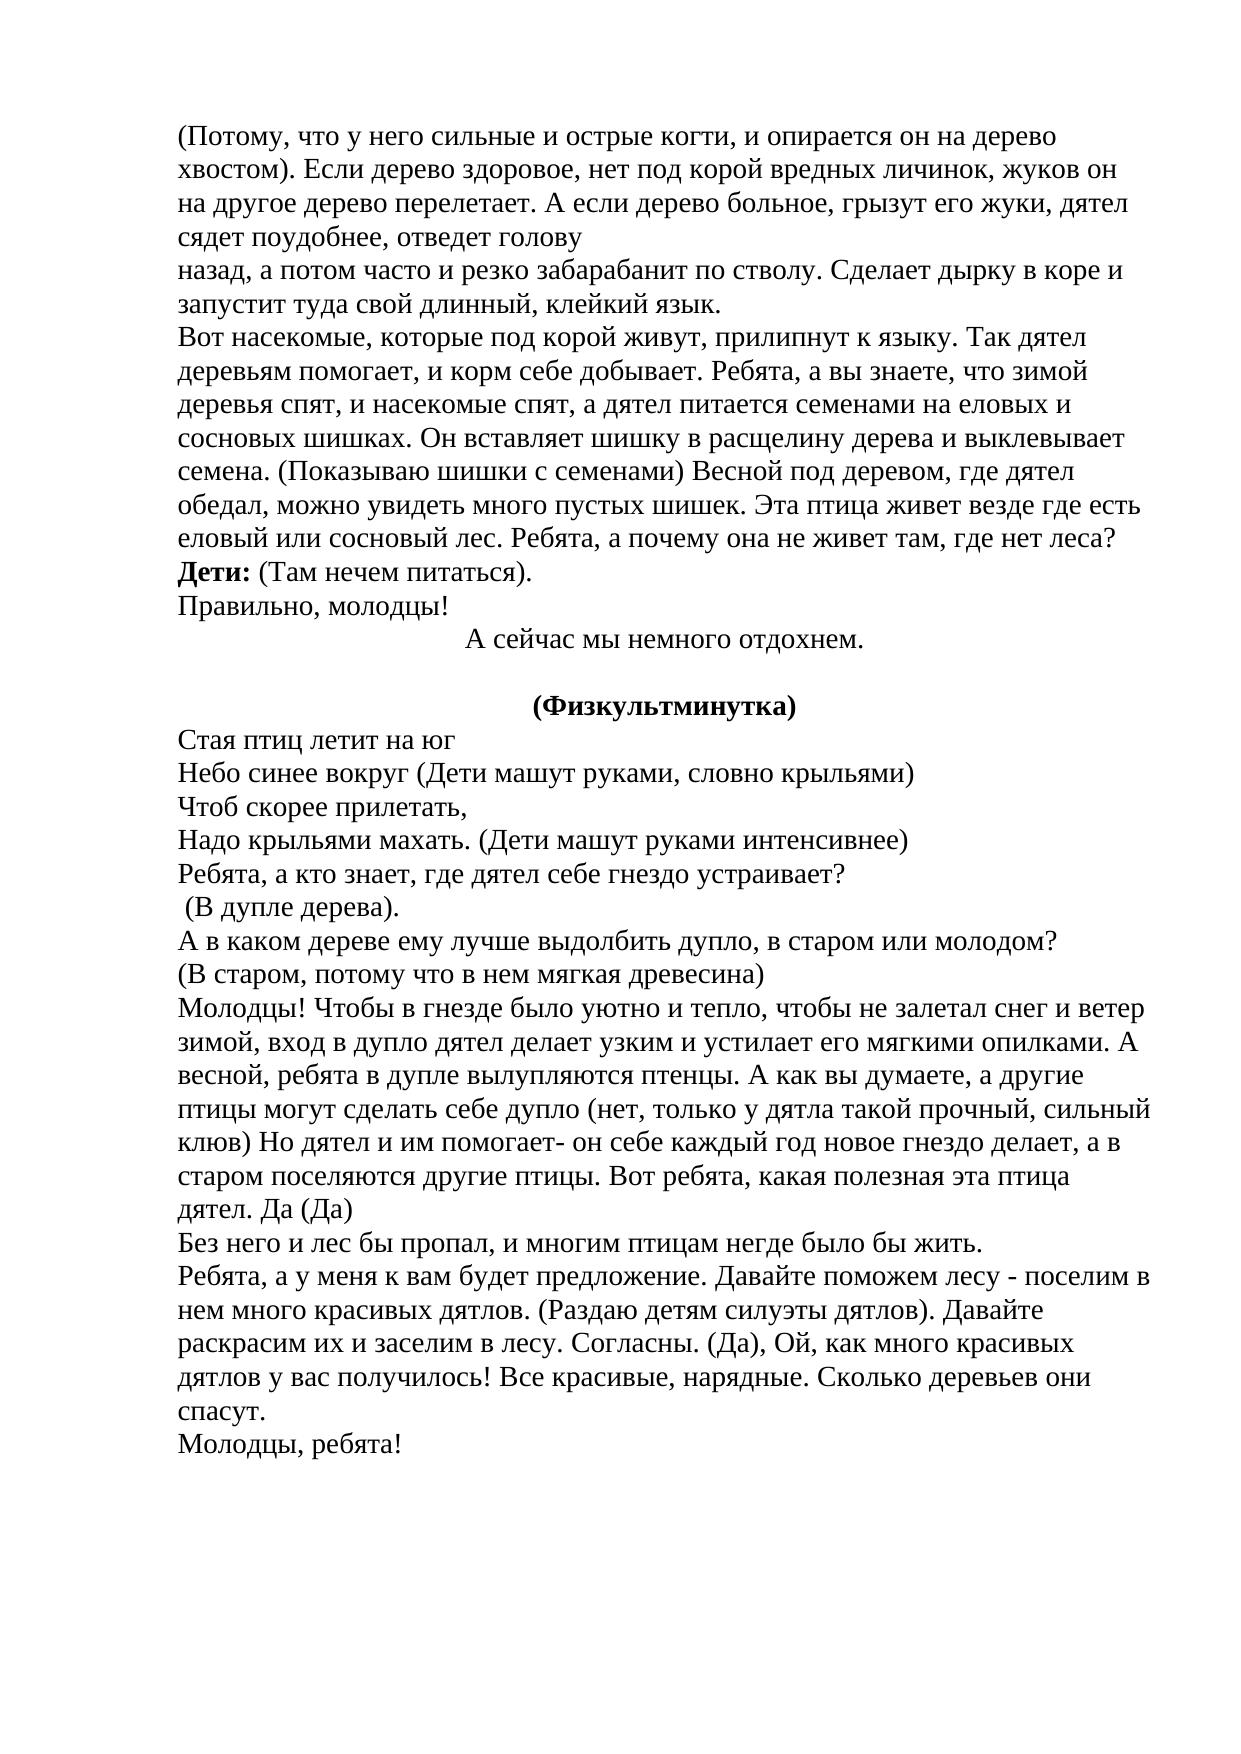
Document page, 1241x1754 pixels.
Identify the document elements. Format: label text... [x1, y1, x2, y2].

text Вот насекомые, которые под корой живут, прилипнут к языку. Так дятел деревьям помогает, и корм себе добывает. Ребята, а вы знаете, что зимой деревья спят, и насекомые спят, а дятел питается семенами на еловых и сосновых шишках. Он вставляет шишку в расщелину дерева и выклевывает семена. (Показываю шишки с семенами) Весной под деревом, где дятел обедал, можно увидеть много пустых шишек. Эта птица живет везде где есть еловый или сосновый лес. Ребята, а почему она не живет там, где нет леса? [177, 319, 1152, 554]
text (Физкультминутка) [177, 688, 1152, 722]
text Правильно, молодцы! [177, 588, 1152, 621]
text А сейчас мы немного отдохнем. [177, 621, 1152, 655]
text Небо синее вокруг (Дети машут руками, словно крыльями) [177, 755, 1152, 789]
text Без него и лес бы пропал, и многим птицам негде было бы жить. [177, 1225, 1152, 1258]
text А в каком дереве ему лучше выдолбить дупло, в старом или молодом? [177, 923, 1152, 957]
text Молодцы, ребята! [177, 1426, 1152, 1460]
text Чтоб скорее прилетать, [177, 789, 1152, 822]
text (В дупле дерева). [177, 889, 1152, 923]
text Молодцы! Чтобы в гнезде было уютно и тепло, чтобы не залетал снег и ветер зимой, вход в дупло дятел делает узким и устилает его мягкими опилками. А весной, ребята в дупле вылупляются птенцы. А как вы думаете, а другие птицы могут сделать себе дупло (нет, только у дятла такой прочный, сильный клюв) Но дятел и им помогает- он себе каждый год новое гнездо делает, а в старом поселяются другие птицы. Вот ребята, какая полезная эта птица дятел. Да (Да) [177, 990, 1152, 1225]
text Стая птиц летит на юг [177, 722, 1152, 755]
text (В старом, потому что в нем мягкая древесина) [177, 957, 1152, 990]
text Надо крыльями махать. (Дети машут руками интенсивнее) [177, 822, 1152, 856]
text назад, а потом часто и резко забарабанит по стволу. Сделает дырку в коре и запустит туда свой длинный, клейкий язык. [177, 252, 1152, 319]
text Дети: (Там нечем питаться). [177, 554, 1152, 588]
text Ребята, а у меня к вам будет предложение. Давайте поможем лесу - поселим в нем много красивых дятлов. (Раздаю детям силуэты дятлов). Давайте раскрасим их и заселим в лесу. Согласны. (Да), Ой, как много красивых дятлов у вас получилось! Все красивые, нарядные. Сколько деревьев они спасут. [177, 1258, 1152, 1426]
text (Потому, что у него сильные и острые когти, и опирается он на дерево хвостом). Если дерево здоровое, нет под корой вредных личинок, жуков он на другое дерево перелетает. А если дерево больное, грызут его жуки, дятел сядет поудобнее, отведет голову [177, 118, 1152, 252]
text Ребята, а кто знает, где дятел себе гнездо устраивает? [177, 856, 1152, 889]
